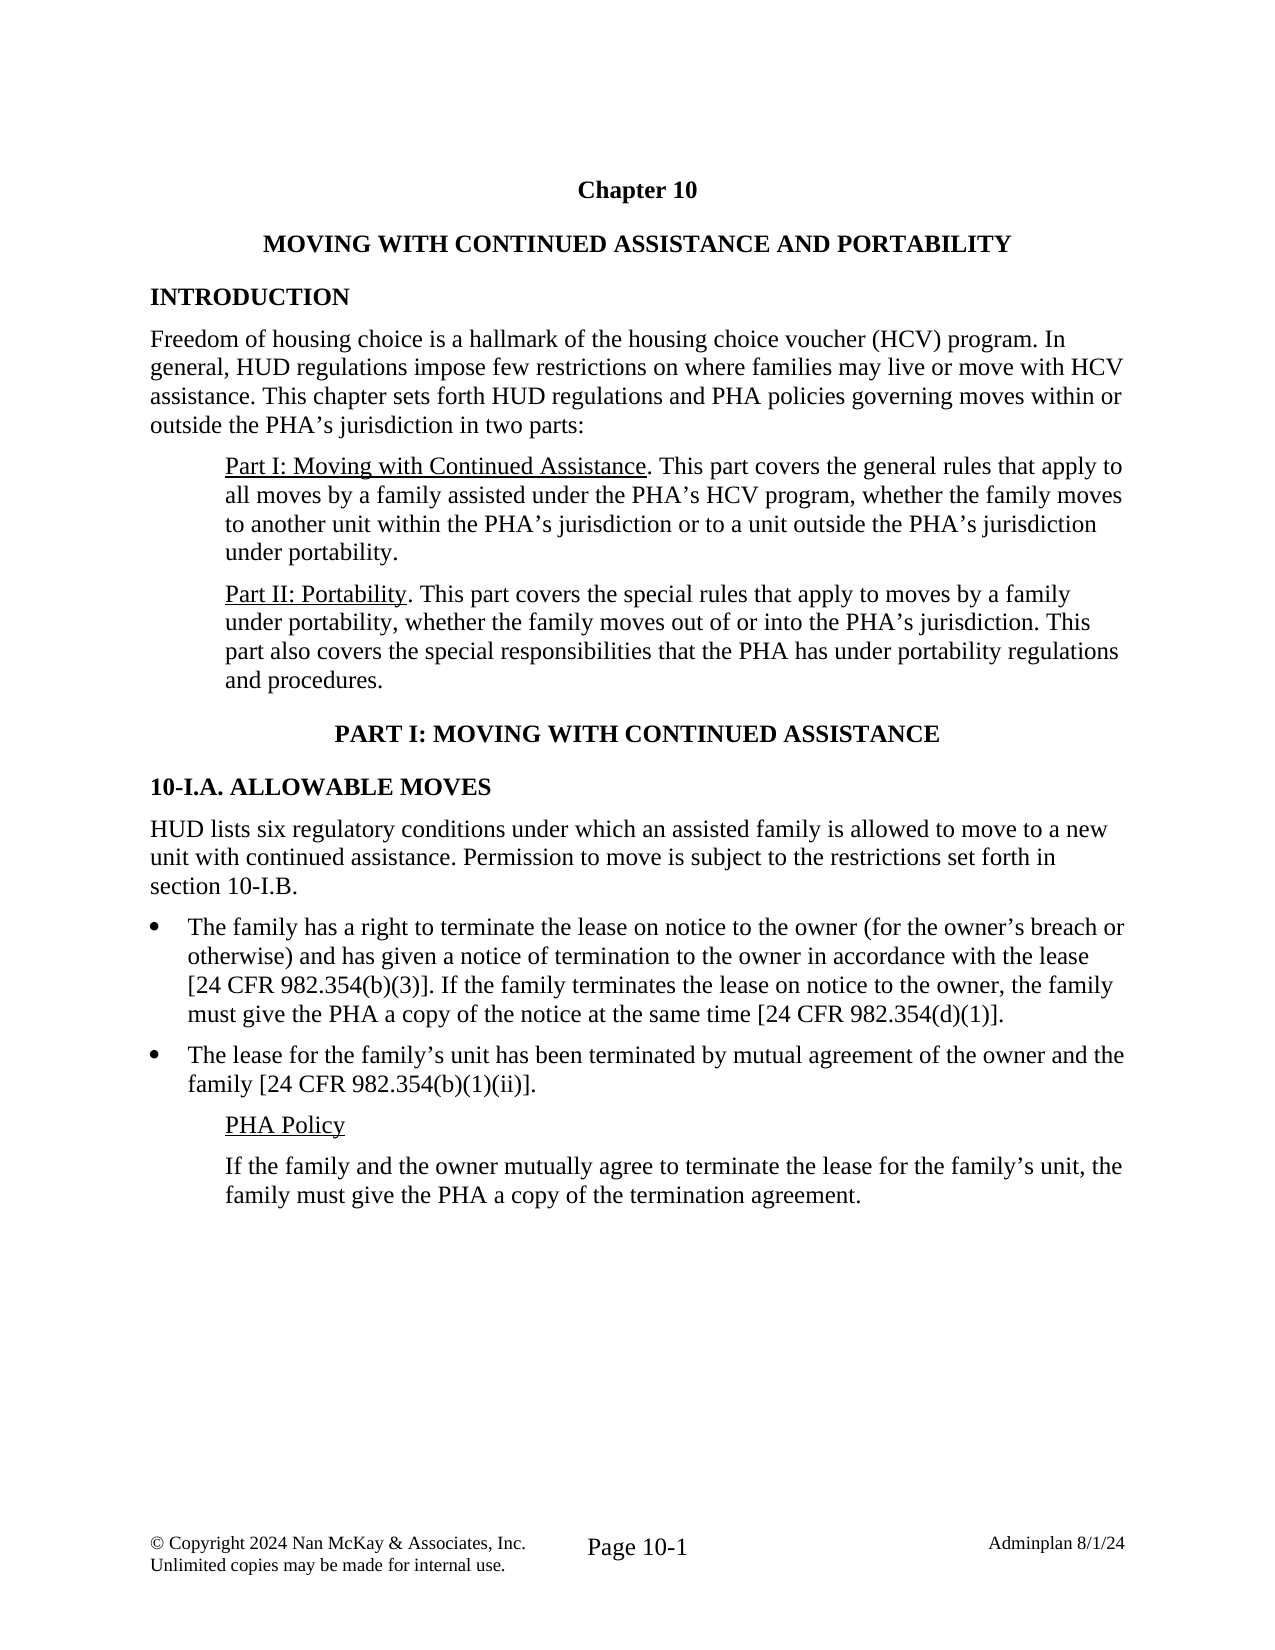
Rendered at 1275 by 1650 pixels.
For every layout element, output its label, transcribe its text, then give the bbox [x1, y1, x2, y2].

list PHA Policy [225, 1110, 1125, 1139]
text Part I: Moving with Continued Assistance. This part covers the general rules that apply to all moves by a family assisted under the PHA’s HCV program, whether the family moves to another unit within the PHA’s jurisdiction or to a unit outside the PHA’s jurisdiction under portability. [225, 451, 1125, 566]
list The family has a right to terminate the lease on notice to the owner (for the owner’s breach or otherwise) and has given a notice of termination to the owner in accordance with the lease [24 CFR 982.354(b)(3)]. If the family terminates the lease on notice to the owner, the family must give the PHA a copy of the notice at the same time [24 CFR 982.354(d)(1)]. [150, 912, 1125, 1027]
text MOVING WITH CONTINUED ASSISTANCE AND PORTABILITY [150, 229, 1125, 257]
text Freedom of housing choice is a hallmark of the housing choice voucher (HCV) program. In general, HUD regulations impose few restrictions on where families may live or move with HCV assistance. This chapter sets forth HUD regulations and PHA policies governing moves within or outside the PHA’s jurisdiction in two parts: [150, 324, 1125, 439]
text Chapter 10 [150, 175, 1125, 204]
text Part II: Portability. This part covers the special rules that apply to moves by a family under portability, whether the family moves out of or into the PHA’s jurisdiction. This part also covers the special responsibilities that the PHA has under portability regulations and procedures. [225, 579, 1125, 694]
text 10-I.A. ALLOWABLE MOVES [150, 772, 1125, 801]
list The lease for the family’s unit has been terminated by mutual agreement of the owner and the family [24 CFR 982.354(b)(1)(ii)]. [150, 1040, 1125, 1097]
text INTRODUCTION [150, 282, 1125, 311]
text HUD lists six regulatory conditions under which an assisted family is allowed to move to a new unit with continued assistance. Permission to move is subject to the restrictions set forth in section 10-I.B. [150, 814, 1125, 900]
text If the family and the owner mutually agree to terminate the lease for the family’s unit, the family must give the PHA a copy of the termination agreement. [225, 1151, 1125, 1209]
text PART I: MOVING WITH CONTINUED ASSISTANCE [150, 719, 1125, 747]
